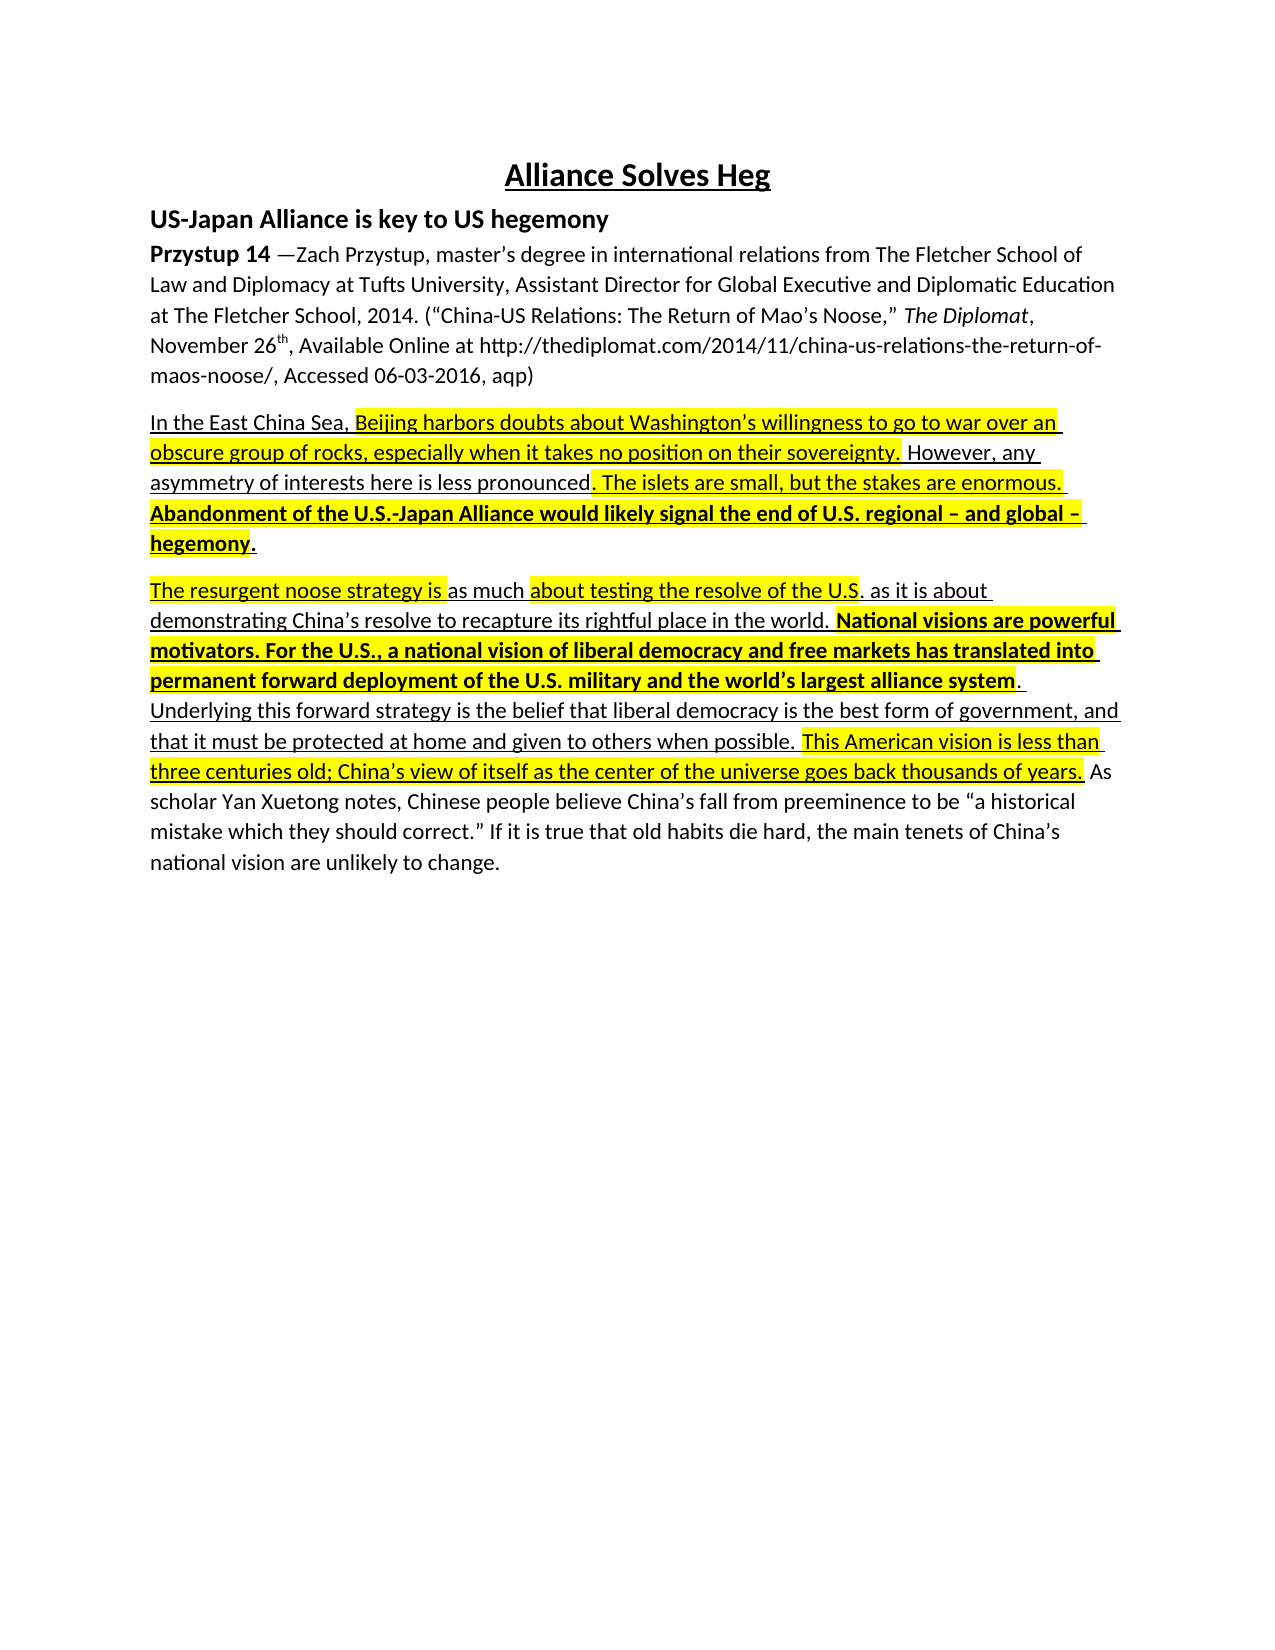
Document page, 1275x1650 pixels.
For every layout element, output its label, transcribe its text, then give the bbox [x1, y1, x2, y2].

subtitle US-Japan Alliance is key to US hegemony [150, 202, 1125, 235]
text Przystup 14 —Zach Przystup, master’s degree in international relations from The Fletcher School of Law and Diplomacy at Tufts University, Assistant Director for Global Executive and Diplomatic Education at The Fletcher School, 2014. (“China-US Relations: The Return of Mao’s Noose,” The Diplomat, November 26th, Available Online at http://thediplomat.com/2014/11/china-us-relations-the-return-of-maos-noose/, Accessed 06-03-2016, aqp) [150, 238, 1125, 389]
text The resurgent noose strategy is as much about testing the resolve of the U.S. as it is about demonstrating China’s resolve to recapture its rightful place in the world. National visions are powerful motivators. For the U.S., a national vision of liberal democracy and free markets has translated into permanent forward deployment of the U.S. military and the world’s largest alliance system. Underlying this forward strategy is the belief that liberal democracy is the best form of government, and that it must be protected at home and given to others when possible. This American vision is less than three centuries old; China’s view of itself as the center of the universe goes back thousands of years. As scholar Yan Xuetong notes, Chinese people believe China’s fall from preeminence to be “a historical mistake which they should correct.” If it is true that old habits die hard, the main tenets of China’s national vision are unlikely to change. [150, 576, 1125, 876]
text In the East China Sea, Beijing harbors doubts about Washington’s willingness to go to war over an obscure group of rocks, especially when it takes no position on their sovereignty. However, any asymmetry of interests here is less pronounced. The islets are small, but the stakes are enormous. Abandonment of the U.S.-Japan Alliance would likely signal the end of U.S. regional – and global – hegemony. [150, 408, 1125, 557]
subtitle Alliance Solves Heg [150, 154, 1125, 195]
